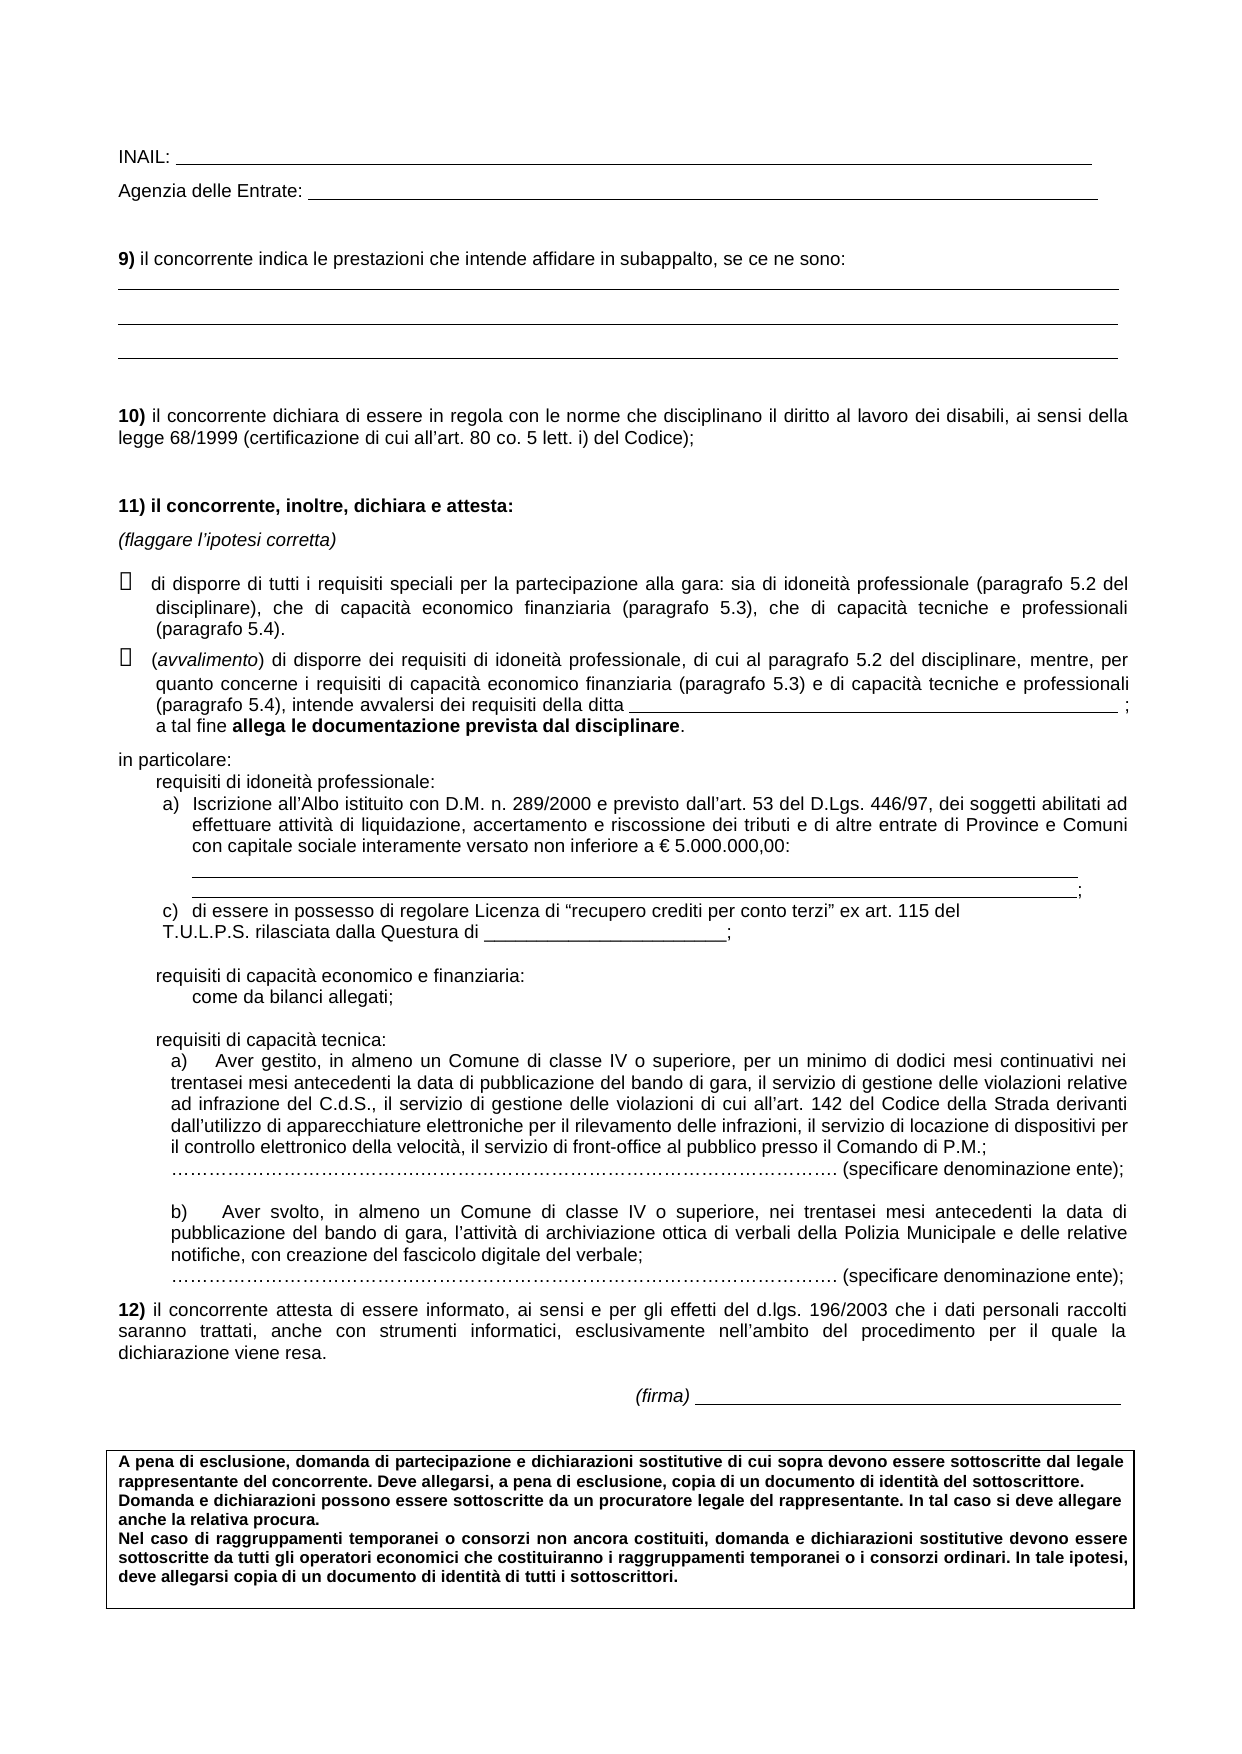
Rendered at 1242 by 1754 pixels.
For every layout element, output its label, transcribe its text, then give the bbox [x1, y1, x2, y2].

text legge 68/1999 (certificazione di cui all’art. 80 co. 5 lett. i) del Codice); [118, 427, 1137, 449]
text (firma) [635, 1384, 1137, 1406]
text (flaggare l’ipotesi corretta) [118, 529, 1137, 550]
text requisiti di idoneità professionale: [156, 771, 1137, 792]
text 12) il concorrente attesta di essere informato, ai sensi e per gli effetti del d.lgs. 196/2003 che i dati personali raccolti saranno trattati, anche con strumenti informatici, esclusivamente nell’ambito del procedimento per il quale la dichiarazione viene resa. [118, 1299, 1128, 1363]
text ; [192, 878, 1137, 900]
text a) Aver gestito, in almeno un Comune di classe IV o superiore, per un minimo di dodici mesi continuativi nei trentasei mesi antecedenti la data di pubblicazione del bando di gara, il servizio di gestione delle violazioni relative ad infrazione del C.d.S., il servizio di gestione delle violazioni di cui all’art. 142 del Codice della Strada derivanti dall’utilizzo di apparecchiature elettroniche per il rilevamento delle infrazioni, il servizio di locazione di dispositivi per il controllo elettronico della velocità, il servizio di front-office al pubblico presso il Comando di P.M.; [171, 1051, 1128, 1158]
text T.U.L.P.S. rilasciata dalla Questura di _______________________; [162, 922, 1137, 943]
text A pena di esclusione, domanda di partecipazione e dichiarazioni sostitutive di cui sopra devono essere sottoscritte dal legale rappresentante del concorrente. Deve allegarsi, a pena di esclusione, copia di un documento di identità del sottoscrittore. Domanda e dichiarazioni possono essere sottoscritte da un procuratore legale del rappresentante. In tal caso si deve allegare anche la relativa procura. [118, 1452, 1129, 1529]
text ………………………………….…………………………………………………………. (specificare denominazione ente); [171, 1265, 1128, 1287]
text a) Iscrizione all’Albo istituito con D.M. n. 289/2000 e previsto dall’art. 53 del D.Lgs. 446/97, dei soggetti abilitati ad effettuare attività di liquidazione, accertamento e riscossione dei tributi e di altre entrate di Province e Comuni con capitale sociale interamente versato non inferiore a € 5.000.000,00: [162, 793, 1128, 857]
text b) Aver svolto, in almeno un Comune di classe IV o superiore, nei trentasei mesi antecedenti la data di pubblicazione del bando di gara, l’attività di archiviazione ottica di verbali della Polizia Municipale e delle relative notifiche, con creazione del fascicolo digitale del verbale; [171, 1201, 1128, 1265]
text 11) il concorrente, inoltre, dichiara e attesta: [118, 494, 1137, 516]
text in particolare: [118, 749, 1137, 771]
text INAIL: [118, 145, 1137, 167]
text Agenzia delle Entrate: [118, 180, 1137, 201]
text Nel caso di raggruppamenti temporanei o consorzi non ancora costituiti, domanda e dichiarazioni sostitutive devono essere sottoscritte da tutti gli operatori economici che costituiranno i raggruppamenti temporanei o i consorzi ordinari. In tale ipotesi, deve allegarsi copia di un documento di identità di tutti i sottoscrittori. [118, 1529, 1128, 1586]
text  (avvalimento) di disporre dei requisiti di idoneità professionale, di cui al paragrafo 5.2 del disciplinare, mentre, per quanto concerne i requisiti di capacità economico finanziaria (paragrafo 5.3) e di capacità tecniche e professionali (paragrafo 5.4), intende avvalersi dei requisiti della ditta ; a tal fine allega le documentazione prevista dal disciplinare. [118, 639, 1129, 736]
text 10) il concorrente dichiara di essere in regola con le norme che disciplinano il diritto al lavoro dei disabili, ai sensi della [118, 405, 1137, 426]
text c) di essere in possesso di regolare Licenza di “recupero crediti per conto terzi” ex art. 115 del [162, 900, 1137, 922]
text requisiti di capacità economico e finanziaria: [156, 965, 1137, 986]
text come da bilanci allegati; [192, 986, 1137, 1008]
text requisiti di capacità tecnica: [156, 1029, 1137, 1051]
text  di disporre di tutti i requisiti speciali per la partecipazione alla gara: sia di idoneità professionale (paragrafo 5.2 del disciplinare), che di capacità economico finanziaria (paragrafo 5.3), che di capacità tecniche e professionali (paragrafo 5.4). [118, 564, 1128, 639]
text ………………………………….…………………………………………………………. (specificare denominazione ente); [171, 1158, 1128, 1179]
text 9) il concorrente indica le prestazioni che intende affidare in subappalto, se ce ne sono: [118, 247, 1137, 268]
